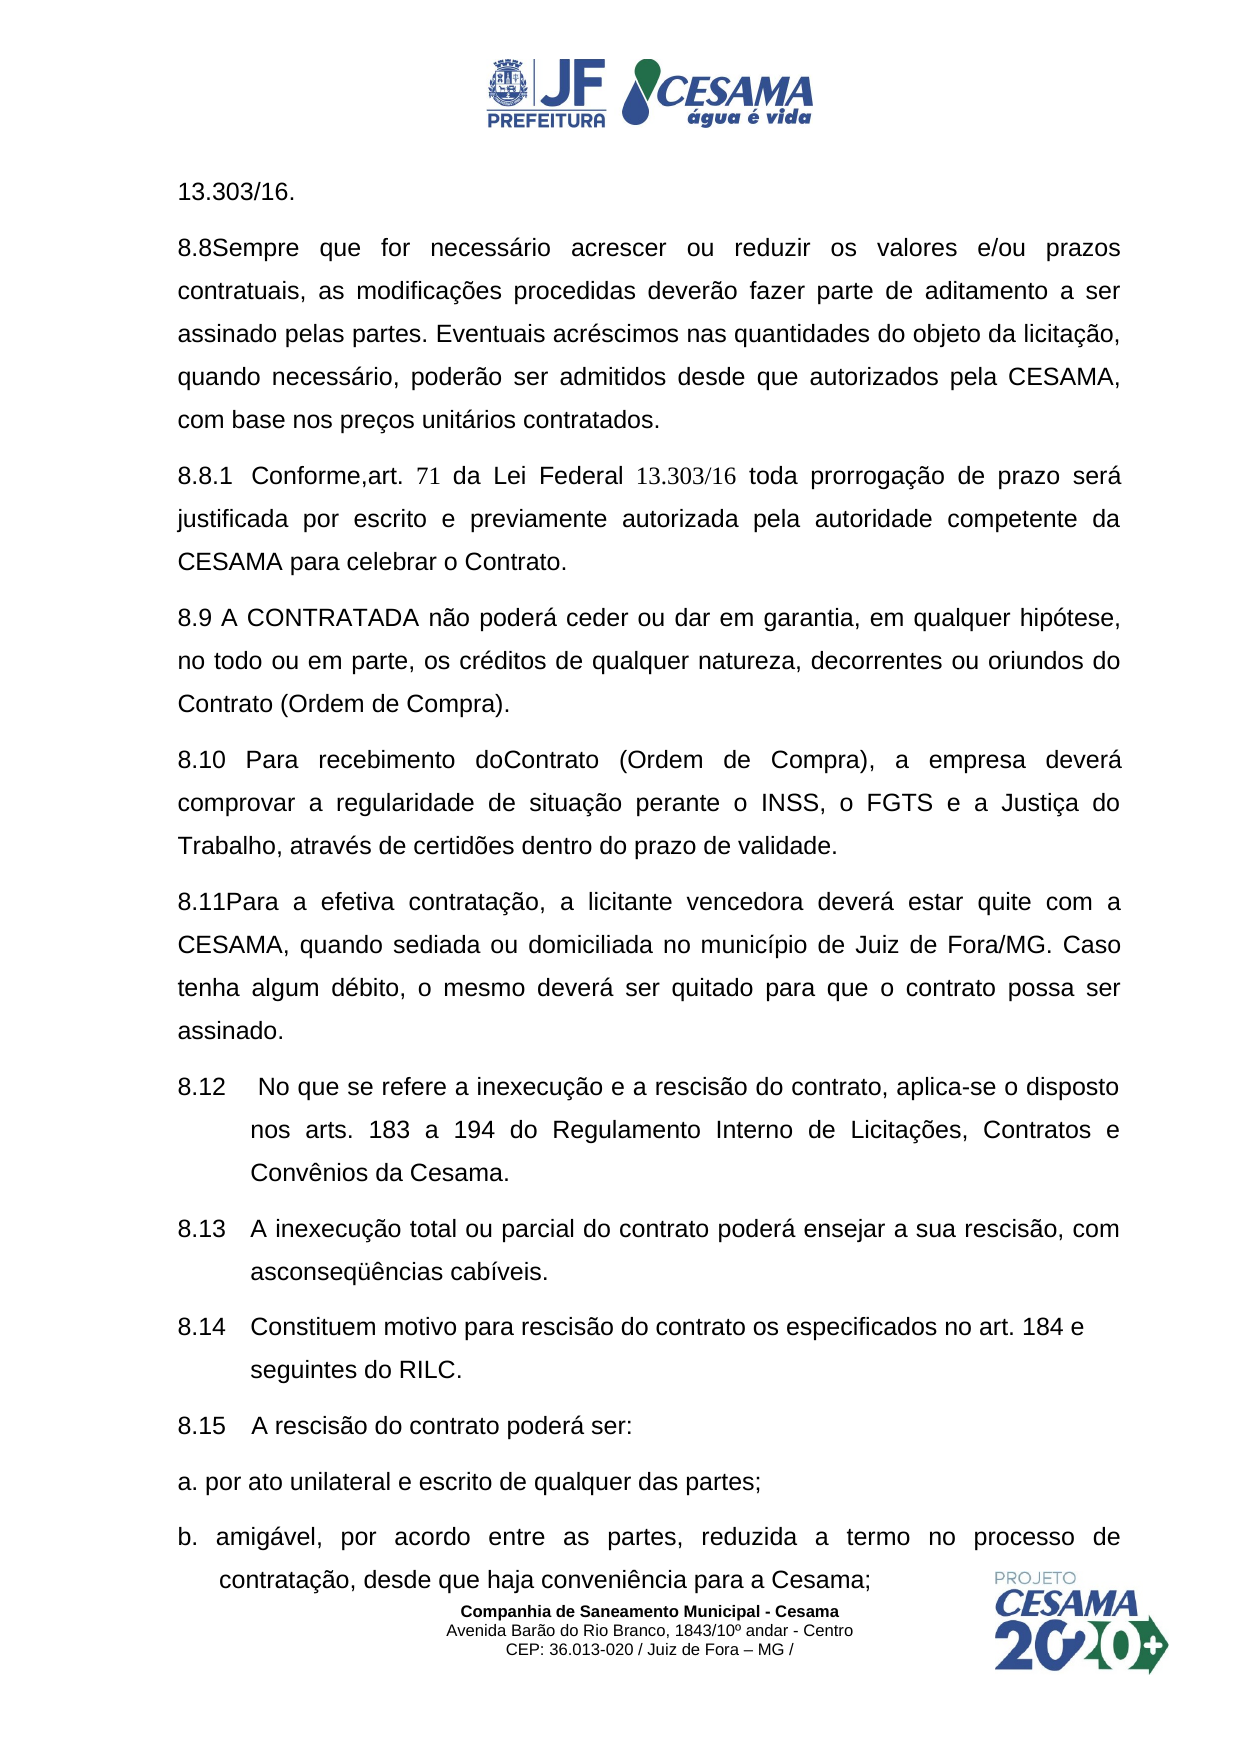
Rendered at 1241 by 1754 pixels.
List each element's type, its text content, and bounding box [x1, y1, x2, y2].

list Conforme,art. 71 da Lei Federal 13.303/16 toda prorrogação de prazo será justificada por escrito e previamente autorizada pela autoridade competente da CESAMA para celebrar o Contrato. [177, 461, 1122, 576]
text a. por ato unilateral e escrito de qualquer das partes; [177, 1467, 1122, 1495]
list A rescisão do contrato poderá ser: [177, 1411, 1122, 1440]
picture [995, 1571, 1169, 1675]
text b. amigável, por acordo entre as partes, reduzida a termo no processo de contratação, desde que haja conveniência para a Cesama; [177, 1522, 1122, 1594]
text 8.11Para a efetiva contratação, a licitante vencedora deverá estar quite com a CESAMA, quando sediada ou domiciliada no município de Juiz de Fora/MG. Caso tenha algum débito, o mesmo deverá ser quitado para que o contrato possa ser assinado. [177, 887, 1122, 1045]
picture [486, 59, 813, 128]
text 8.10 Para recebimento doContrato (Ordem de Compra), a empresa deverá comprovar a regularidade de situação perante o INSS, o FGTS e a Justiça do Trabalho, através de certidões dentro do prazo de validade. [177, 745, 1122, 860]
text 8.9 A CONTRATADA não poderá ceder ou dar em garantia, em qualquer hipótese, no todo ou em parte, os créditos de qualquer natureza, decorrentes ou oriundos do Contrato (Ordem de Compra). [177, 603, 1122, 718]
text 8.8Sempre que for necessário acrescer ou reduzir os valores e/ou prazos contratuais, as modificações procedidas deverão fazer parte de aditamento a ser assinado pelas partes. Eventuais acréscimos nas quantidades do objeto da licitação, quando necessário, poderão ser admitidos desde que autorizados pela CESAMA, com base nos preços unitários contratados. [177, 233, 1122, 434]
list A inexecução total ou parcial do contrato poderá ensejar a sua rescisão, com asconseqüências cabíveis. [177, 1213, 1122, 1285]
list Constituem motivo para rescisão do contrato os especificados no art. 184 e seguintes do RILC. [177, 1312, 1122, 1384]
list 8.12 No que se refere a inexecução e a rescisão do contrato, aplica-se o disposto nos arts. 183 a 194 do Regulamento Interno de Licitações, Contratos e Convênios da Cesama. [177, 1072, 1122, 1187]
